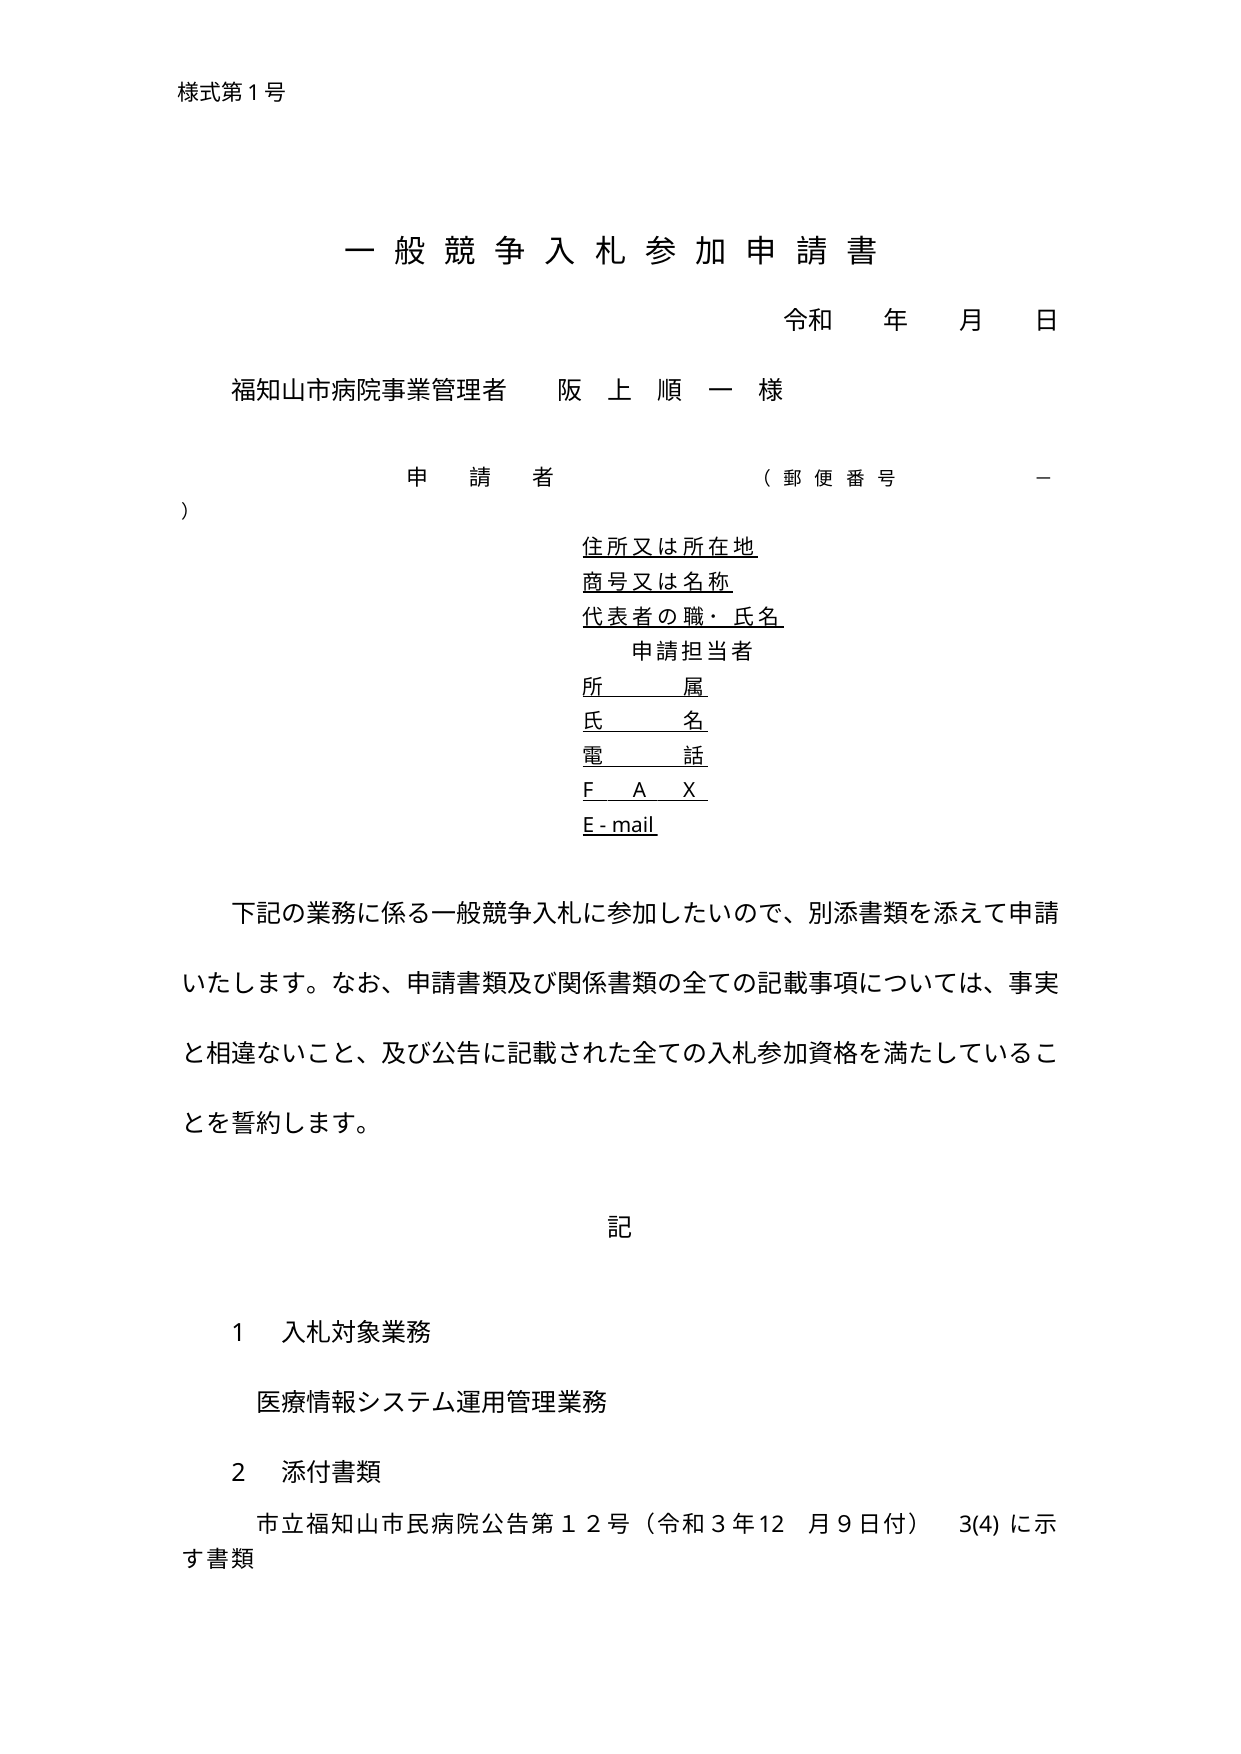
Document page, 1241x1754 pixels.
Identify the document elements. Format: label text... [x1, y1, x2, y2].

text F A X [181, 772, 1059, 807]
text 2 添付書類 [181, 1435, 1059, 1505]
subtitle 記 [181, 1191, 1059, 1261]
text 氏 名 [181, 702, 1059, 737]
text 医療情報システム運用管理業務 [181, 1366, 1059, 1435]
text 1 入札対象業務 [181, 1296, 1059, 1366]
text 令和 年 月 日 [181, 284, 1059, 353]
text 商号又は名称 [181, 563, 1059, 598]
text 代表者の職･氏名 [181, 598, 1059, 633]
text 電 話 [181, 737, 1059, 772]
text 一般競争入札参加申請書 [181, 214, 1059, 284]
text 申請担当者 [181, 633, 1059, 668]
text 市立福知山市民病院公告第１２号（令和３年12月９日付） 3(4)に示す書類 [181, 1505, 1059, 1575]
text 福知山市病院事業管理者 阪 上 順 一 様 [181, 353, 1059, 423]
text 申 請 者 （郵便番号 － ） [181, 458, 1059, 528]
text 住所又は所在地 [181, 528, 1059, 563]
text 所 属 [181, 668, 1059, 702]
text 下記の業務に係る一般競争入札に参加したいので、別添書類を添えて申請いたします。なお、申請書類及び関係書類の全ての記載事項については、事実と相違ないこと、及び公告に記載された全ての入札参加資格を満たしていることを誓約します。 [181, 877, 1059, 1156]
text E - mail [181, 807, 1059, 842]
